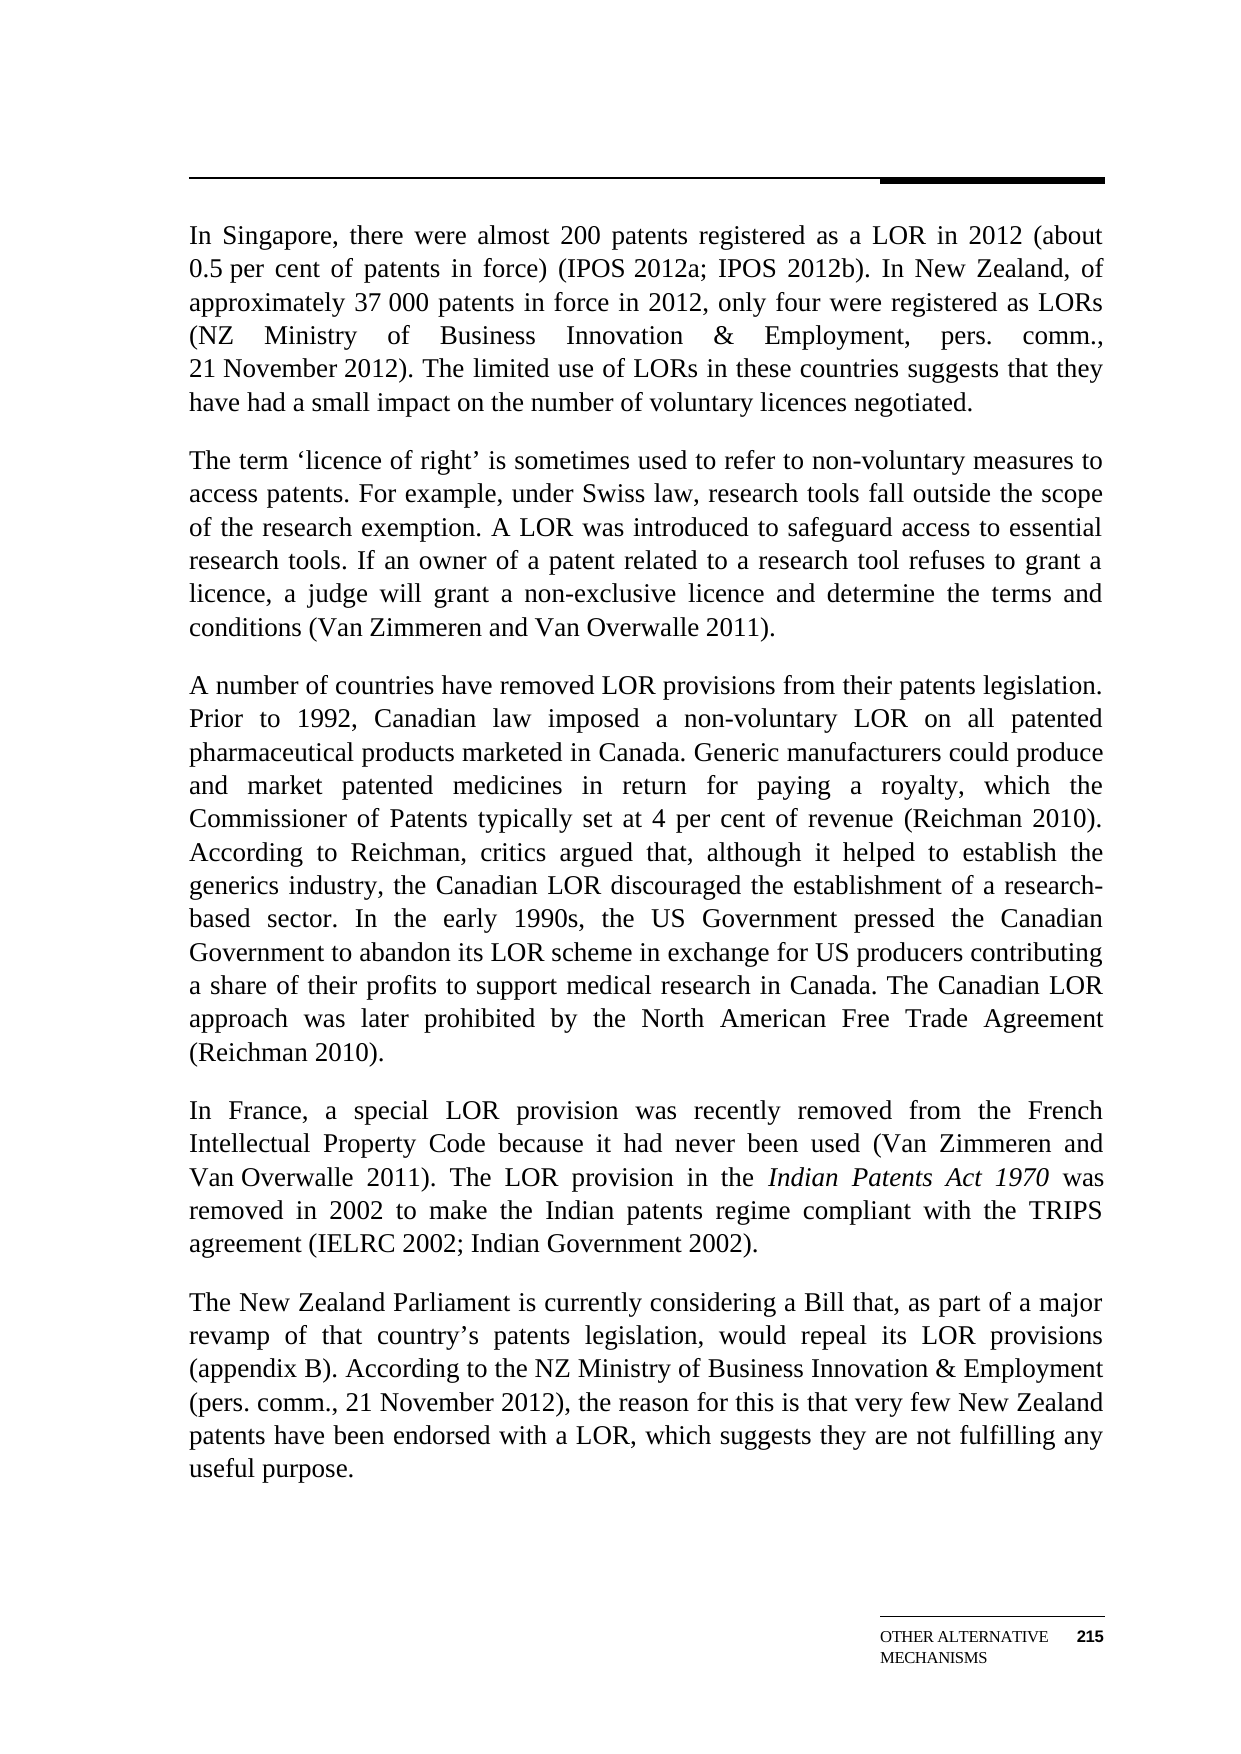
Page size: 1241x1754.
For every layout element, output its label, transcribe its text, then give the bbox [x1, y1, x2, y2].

text A number of countries have removed LOR provisions from their patents legislation. Prior to 1992, Canadian law imposed a non-voluntary LOR on all patented pharmaceutical products marketed in Canada. Generic manufacturers could produce and market patented medicines in return for paying a royalty, which the Commissioner of Patents typically set at 4 per cent of revenue (Reichman 2010). According to Reichman, critics argued that, although it helped to establish the generics industry, the Canadian LOR discouraged the establishment of a research-based sector. In the early 1990s, the US Government pressed the Canadian Government to abandon its LOR scheme in exchange for US producers contributing a share of their profits to support medical research in Canada. The Canadian LOR approach was later prohibited by the North American Free Trade Agreement (Reichman 2010). [189, 667, 1104, 1067]
text The New Zealand Parliament is currently considering a Bill that, as part of a major revamp of that country’s patents legislation, would repeal its LOR provisions (appendix B). According to the NZ Ministry of Business Innovation & Employment (pers. comm., 21 November 2012), the reason for this is that very few New Zealand patents have been endorsed with a LOR, which suggests they are not fulfilling any useful purpose. [189, 1283, 1104, 1483]
text The term ‘licence of right’ is sometimes used to refer to non-voluntary measures to access patents. For example, under Swiss law, research tools fall outside the scope of the research exemption. A LOR was introduced to safeguard access to essential research tools. If an owner of a patent related to a research tool refuses to grant a licence, a judge will grant a non-exclusive licence and determine the terms and conditions (Van Zimmeren and Van Overwalle 2011). [189, 442, 1104, 642]
text In Singapore, there were almost 200 patents registered as a LOR in 2012 (about 0.5 per cent of patents in force) (IPOS 2012a; IPOS 2012b). In New Zealand, of approximately 37 000 patents in force in 2012, only four were registered as LORs (NZ Ministry of Business Innovation & Employment, pers. comm., 21 November 2012). The limited use of LORs in these countries suggests that they have had a small impact on the number of voluntary licences negotiated. [189, 217, 1104, 417]
text In France, a special LOR provision was recently removed from the French Intellectual Property Code because it had never been used (Van Zimmeren and Van Overwalle 2011). The LOR provision in the Indian Patents Act 1970 was removed in 2002 to make the Indian patents regime compliant with the TRIPS agreement (IELRC 2002; Indian Government 2002). [189, 1092, 1104, 1258]
